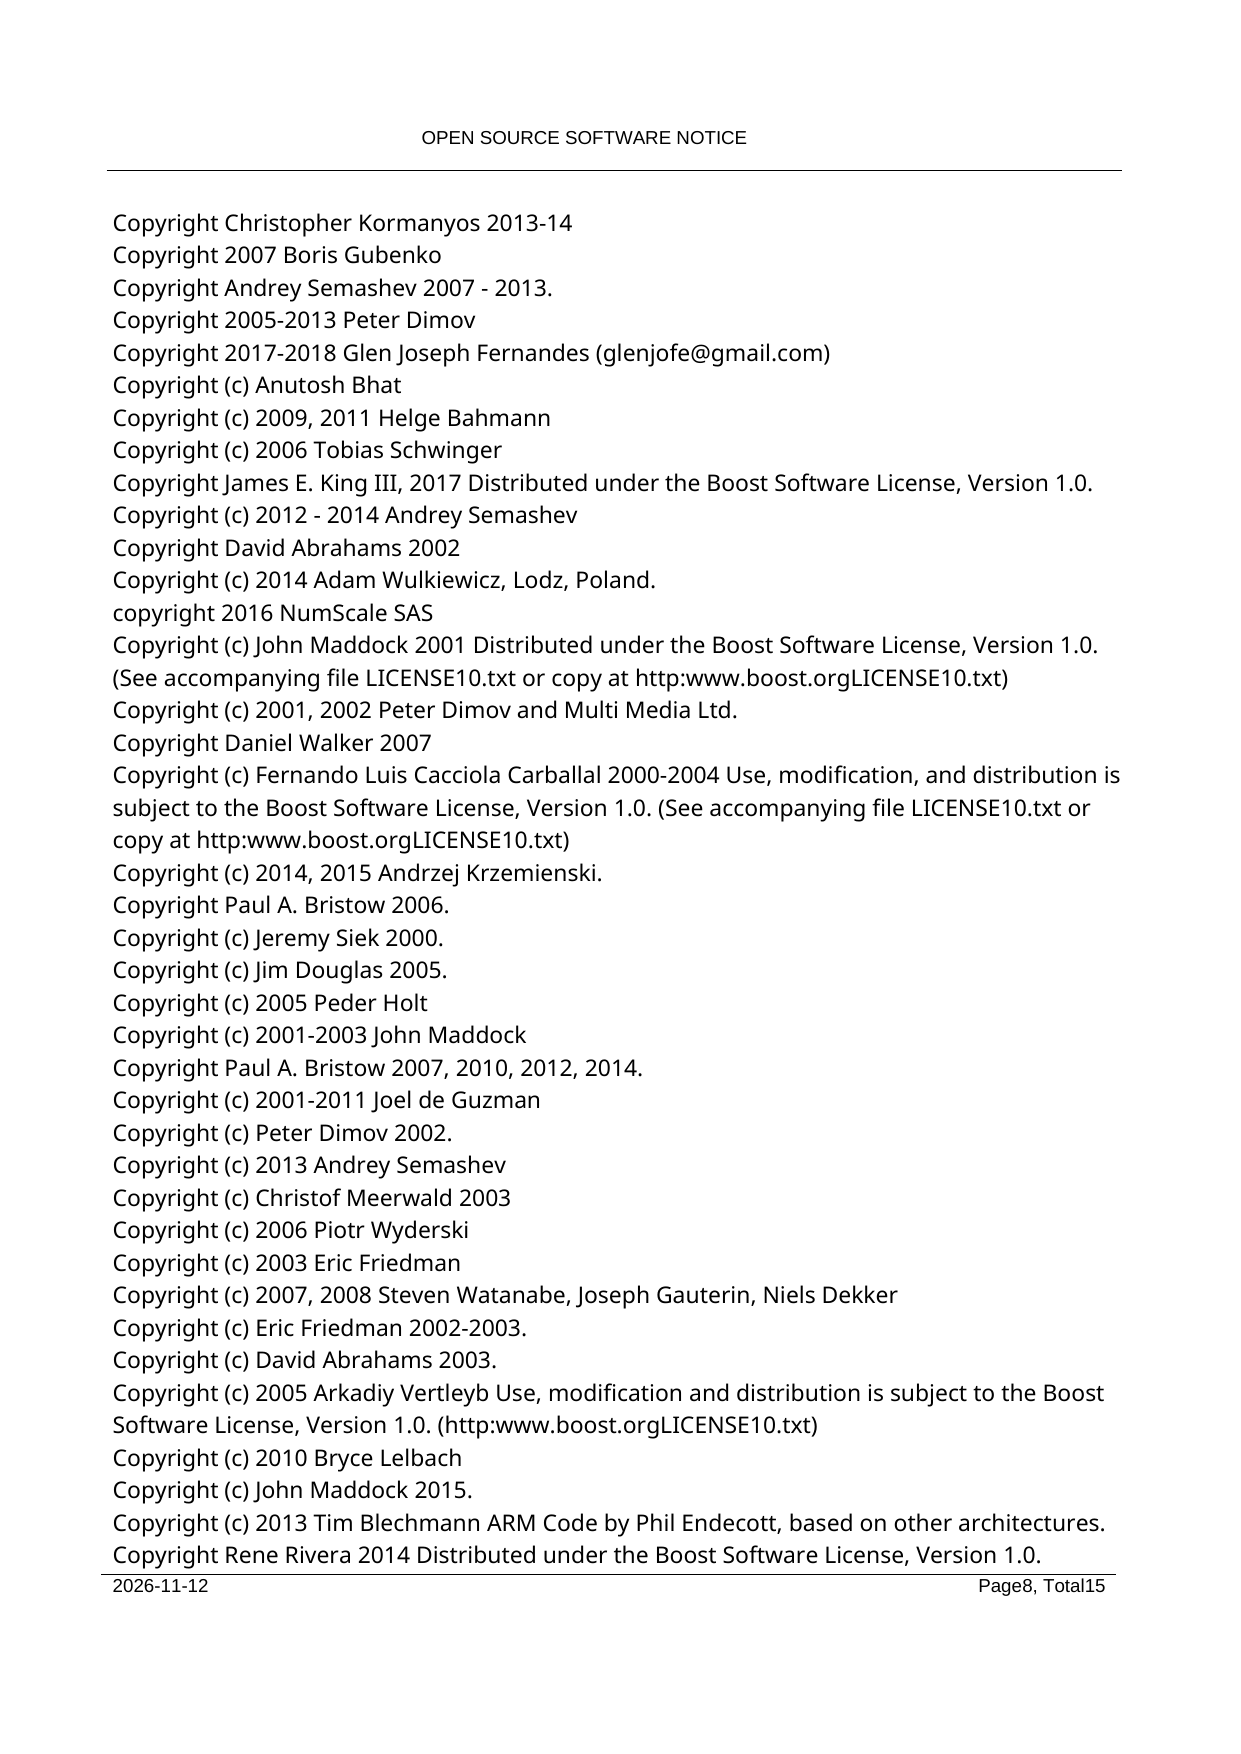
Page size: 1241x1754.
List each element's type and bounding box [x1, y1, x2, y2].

text [112, 206, 1128, 1571]
